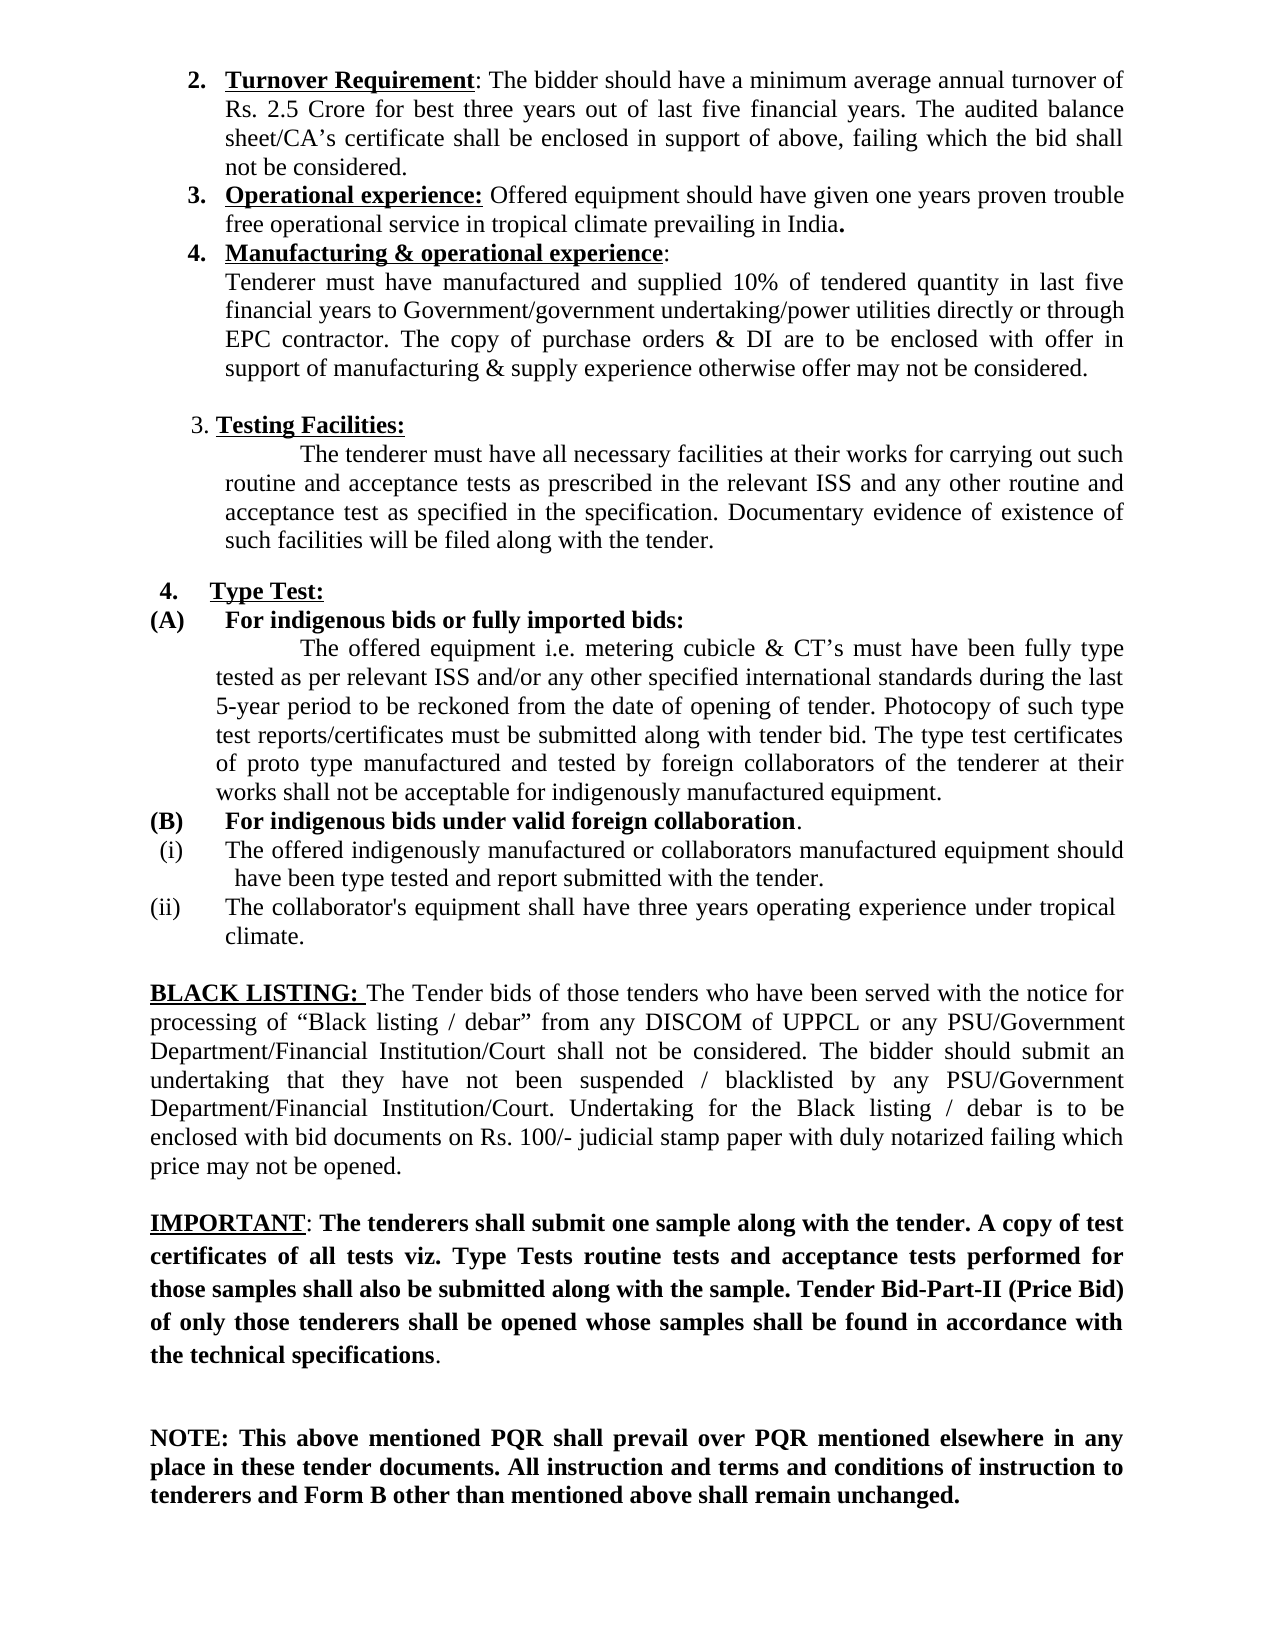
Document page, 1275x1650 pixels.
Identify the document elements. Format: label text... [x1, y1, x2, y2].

text The tenderer must have all necessary facilities at their works for carrying out such routine and acceptance tests as prescribed in the relevant ISS and any other routine and acceptance test as specified in the specification. Documentary evidence of existence of such facilities will be filed along with the tender. [225, 439, 1125, 554]
text NOTE: This above mentioned PQR shall prevail over PQR mentioned elsewhere in any place in these tender documents. All instruction and terms and conditions of instruction to tenderers and Form B other than mentioned above shall remain unchanged. [150, 1423, 1125, 1509]
text IMPORTANT: The tenderers shall submit one sample along with the tender. A copy of test certificates of all tests viz. Type Tests routine tests and acceptance tests performed for those samples shall also be submitted along with the sample. Tender Bid-Part-II (Price Bid) of only those tenderers shall be opened whose samples shall be found in accordance with the technical specifications. [150, 1208, 1125, 1369]
text (i) The offered indigenously manufactured or collaborators manufactured equipment should have been type tested and report submitted with the tender. [159, 835, 1125, 892]
list Manufacturing & operational experience: [187, 238, 1125, 267]
text (A) For indigenous bids or fully imported bids: [150, 605, 1125, 633]
text 3. Testing Facilities: [178, 411, 1125, 439]
text (ii) The collaborator's equipment shall have three years operating experience under tropical climate. [150, 892, 1125, 950]
text (B) For indigenous bids under valid foreign collaboration. [150, 806, 1125, 835]
text The offered equipment i.e. metering cubicle & CT’s must have been fully type tested as per relevant ISS and/or any other specified international standards during the last 5-year period to be reckoned from the date of opening of tender. Photocopy of such type test reports/certificates must be submitted along with tender bid. The type test certificates of proto type manufactured and tested by foreign collaborators of the tenderer at their works shall not be acceptable for indigenously manufactured equipment. [216, 633, 1125, 806]
list Tenderer must have manufactured and supplied 10% of tendered quantity in last five financial years to Government/government undertaking/power utilities directly or through EPC contractor. The copy of purchase orders & DI are to be enclosed with offer in support of manufacturing & supply experience otherwise offer may not be considered. [225, 267, 1125, 382]
text 4. Type Test: [159, 576, 1125, 605]
list Operational experience: Offered equipment should have given one years proven trouble free operational service in tropical climate prevailing in India. [187, 181, 1125, 238]
list Turnover Requirement: The bidder should have a minimum average annual turnover of Rs. 2.5 Crore for best three years out of last five financial years. The audited balance sheet/CA’s certificate shall be enclosed in support of above, failing which the bid shall not be considered. [187, 66, 1125, 181]
text BLACK LISTING: The Tender bids of those tenders who have been served with the notice for processing of “Black listing / debar” from any DISCOM of UPPCL or any PSU/Government Department/Financial Institution/Court shall not be considered. The bidder should submit an undertaking that they have not been suspended / blacklisted by any PSU/Government Department/Financial Institution/Court. Undertaking for the Black listing / debar is to be enclosed with bid documents on Rs. 100/- judicial stamp paper with duly notarized failing which price may not be opened. [150, 978, 1125, 1180]
